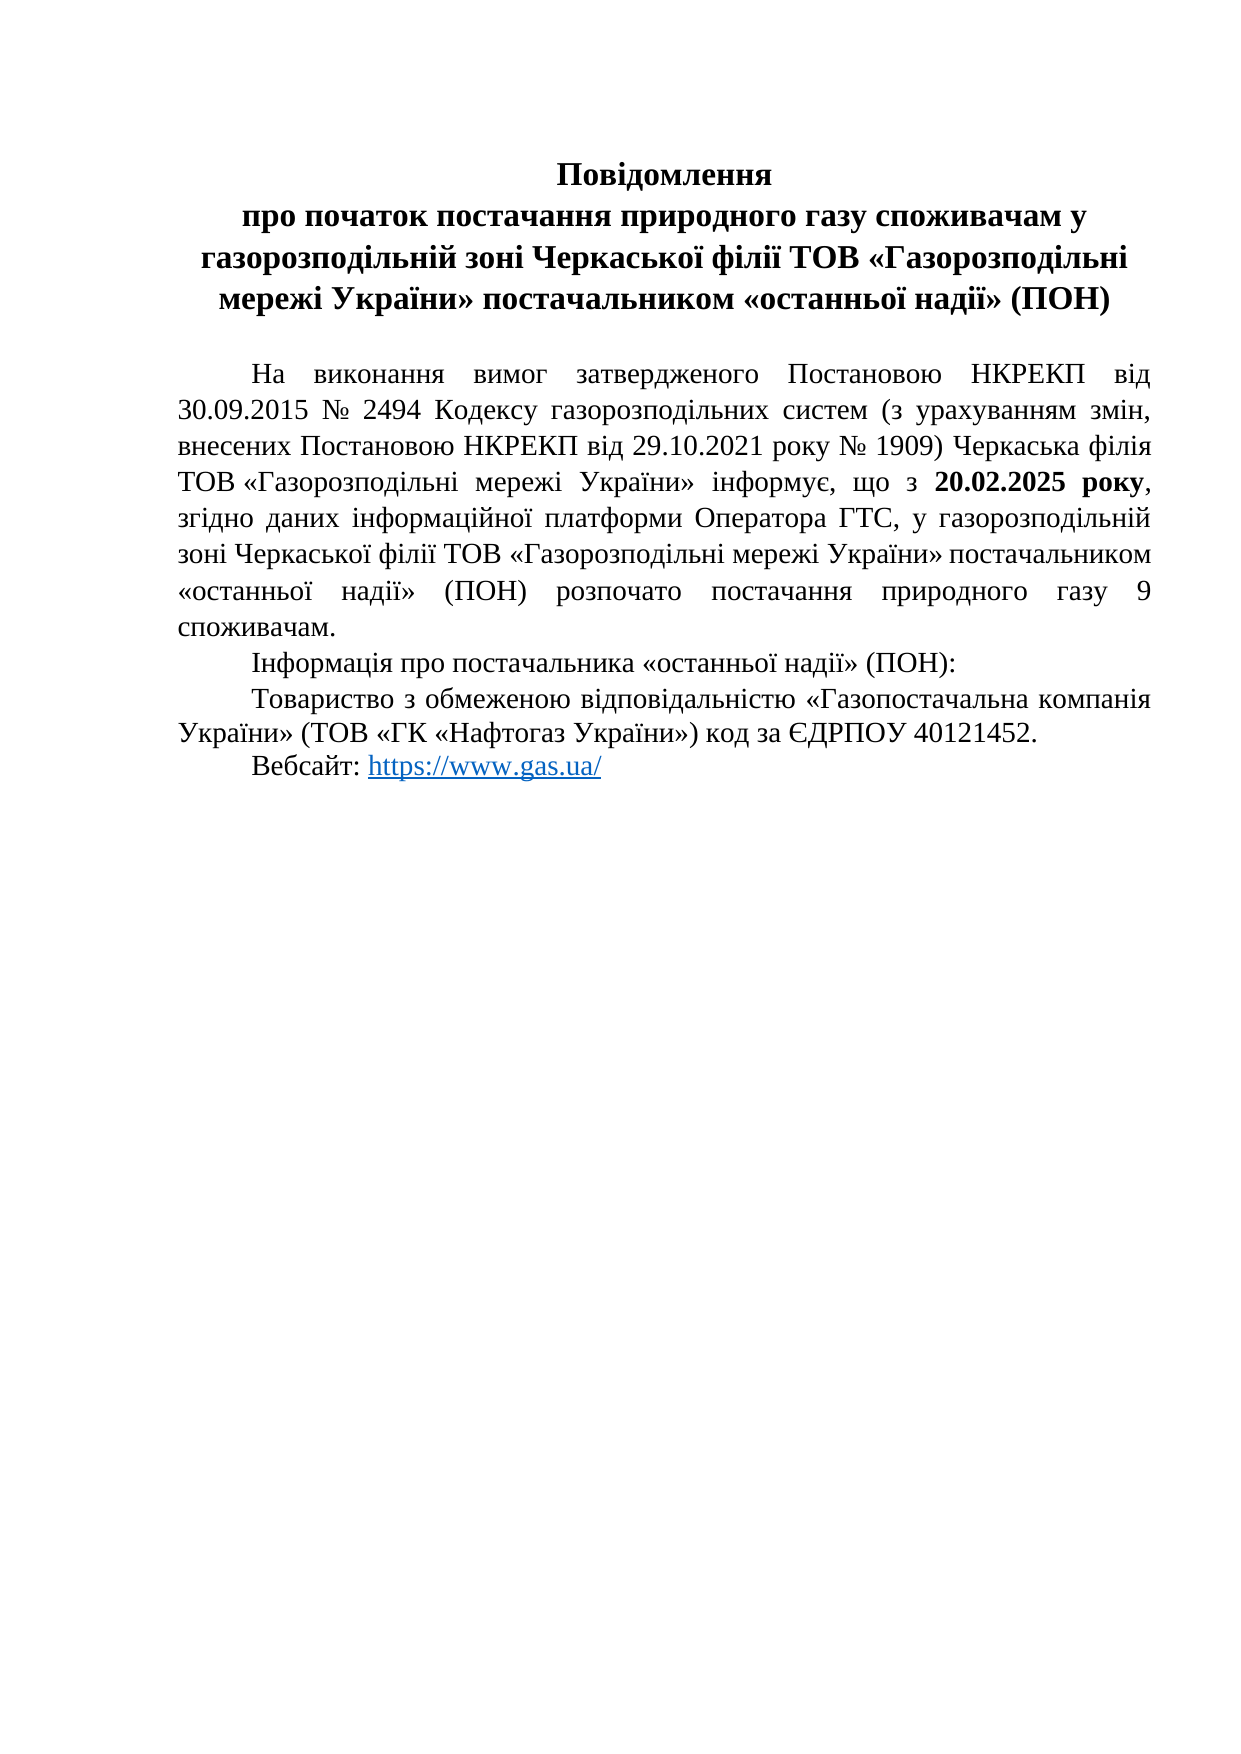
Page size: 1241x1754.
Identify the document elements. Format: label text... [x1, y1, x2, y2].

text Повідомлення [177, 154, 1152, 193]
text Інформація про постачальника «останньої надії» (ПОН): [177, 645, 1152, 678]
text Вебсайт: https://www.gas.ua/ [177, 748, 1152, 782]
text Товариство з обмеженою відповідальністю «Газопостачальна компанія України» (ТОВ «ГК «Нафтогаз України») код за ЄДРПОУ 40121452. [177, 681, 1152, 748]
text про початок постачання природного газу споживачам у газорозподільній зоні Черкаської філії ТОВ «Газорозподільні мережі України» постачальником «останньої надії» (ПОН) [177, 196, 1152, 317]
text На виконання вимог затвердженого Постановою НКРЕКП від 30.09.2015 № 2494 Кодексу газорозподільних систем (з урахуванням змін, внесених Постановою НКРЕКП від 29.10.2021 року № 1909) Черкаська філія ТОВ «Газорозподільні мережі України» інформує, що з 20.02.2025 року, згідно даних інформаційної платформи Оператора ГТС, у газорозподільній зоні Черкаської філії ТОВ «Газорозподільні мережі України» постачальником «останньої надії» (ПОН) розпочато постачання природного газу 9 споживачам. [177, 356, 1152, 642]
